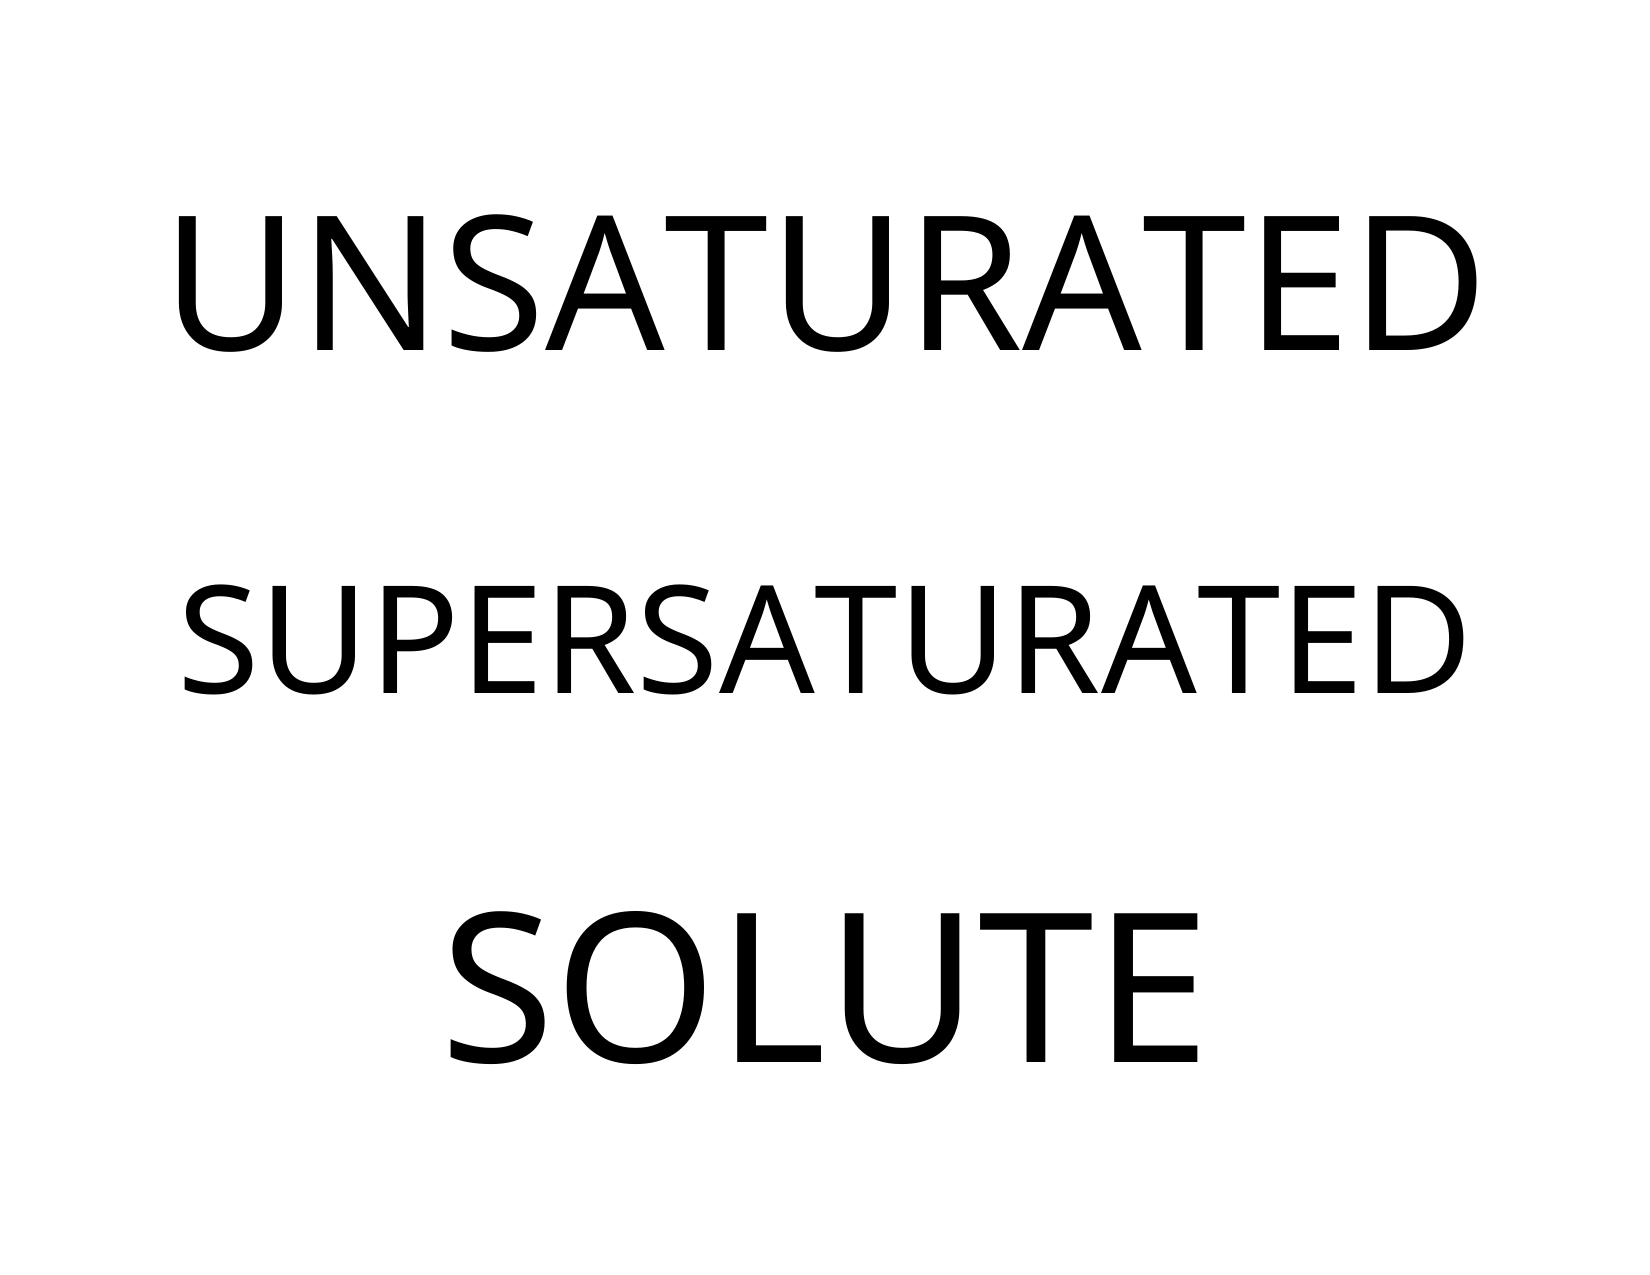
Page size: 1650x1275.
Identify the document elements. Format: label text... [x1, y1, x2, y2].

text UNSATURATED [150, 150, 1500, 405]
text SOLUTE [150, 839, 1500, 1123]
text SUPERSATURATED [150, 533, 1500, 737]
